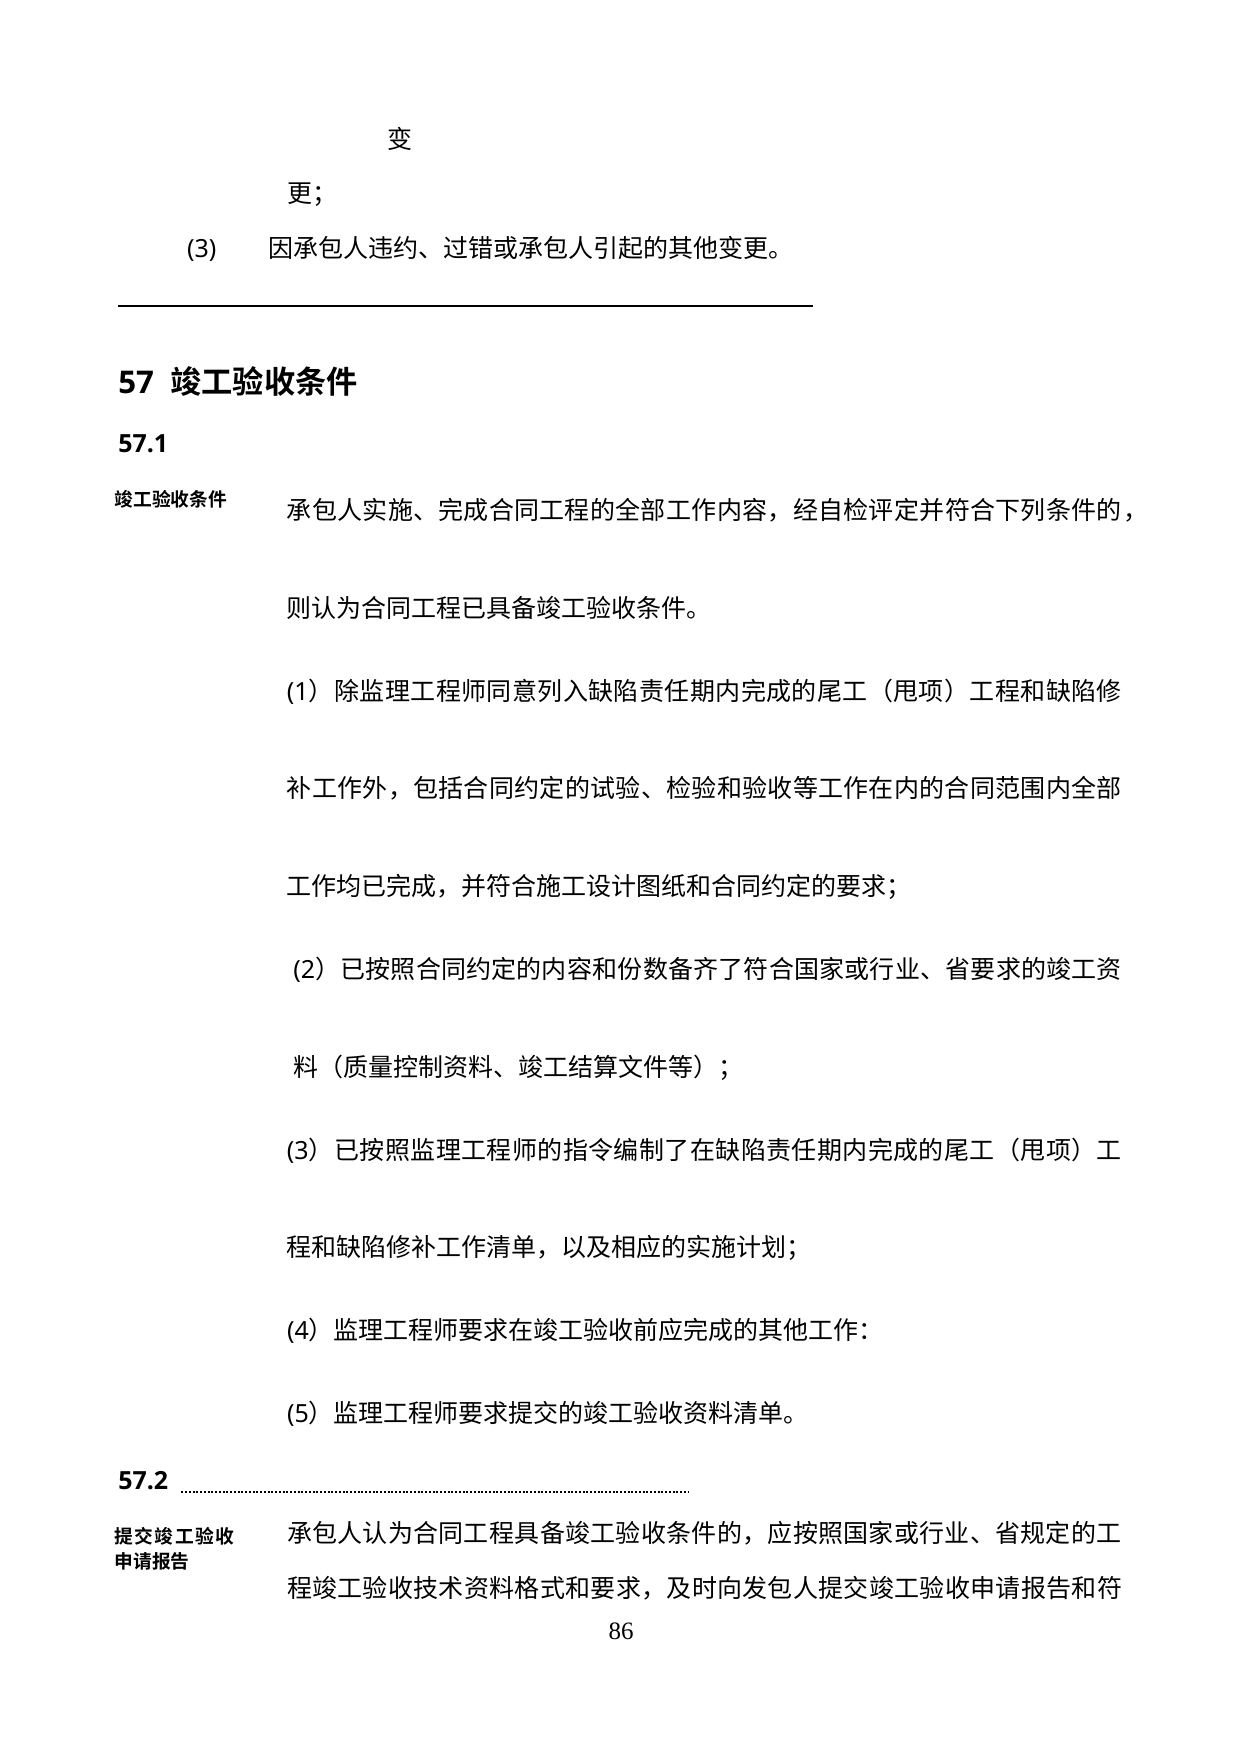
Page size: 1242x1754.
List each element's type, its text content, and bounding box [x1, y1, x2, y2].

text (3）已按照监理工程师的指令编制了在缺陷责任期内完成的尾工（甩项）工程和缺陷修补工作清单，以及相应的实施计划； [287, 1116, 1123, 1278]
text (1）除监理工程师同意列入缺陷责任期内完成的尾工（甩项）工程和缺陷修补工作外，包括合同约定的试验、检验和验收等工作在内的合同范围内全部工作均已完成，并符合施工设计图纸和合同约定的要求； [287, 657, 1123, 917]
text 57.1 [118, 425, 1123, 459]
text (5）监理工程师要求提交的竣工验收资料清单。 [118, 1379, 1123, 1444]
text (4）监理工程师要求在竣工验收前应完成的其他工作： [118, 1296, 1123, 1361]
text 更； [287, 174, 1123, 210]
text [287, 1514, 1123, 1604]
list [287, 119, 1123, 156]
text 57.2 [118, 1463, 1123, 1497]
text (2）已按照合同约定的内容和份数备齐了符合国家或行业、省要求的竣工资料（质量控制资料、竣工结算文件等）； [293, 935, 1123, 1098]
list 因承包人违约、过错或承包人引起的其他变更。 [187, 228, 1123, 264]
text 57 竣工验收条件 [118, 357, 1148, 403]
text 承包人实施、完成合同工程的全部工作内容，经自检评定并符合下列条件的，则认为合同工程已具备竣工验收条件。 [287, 476, 1123, 639]
